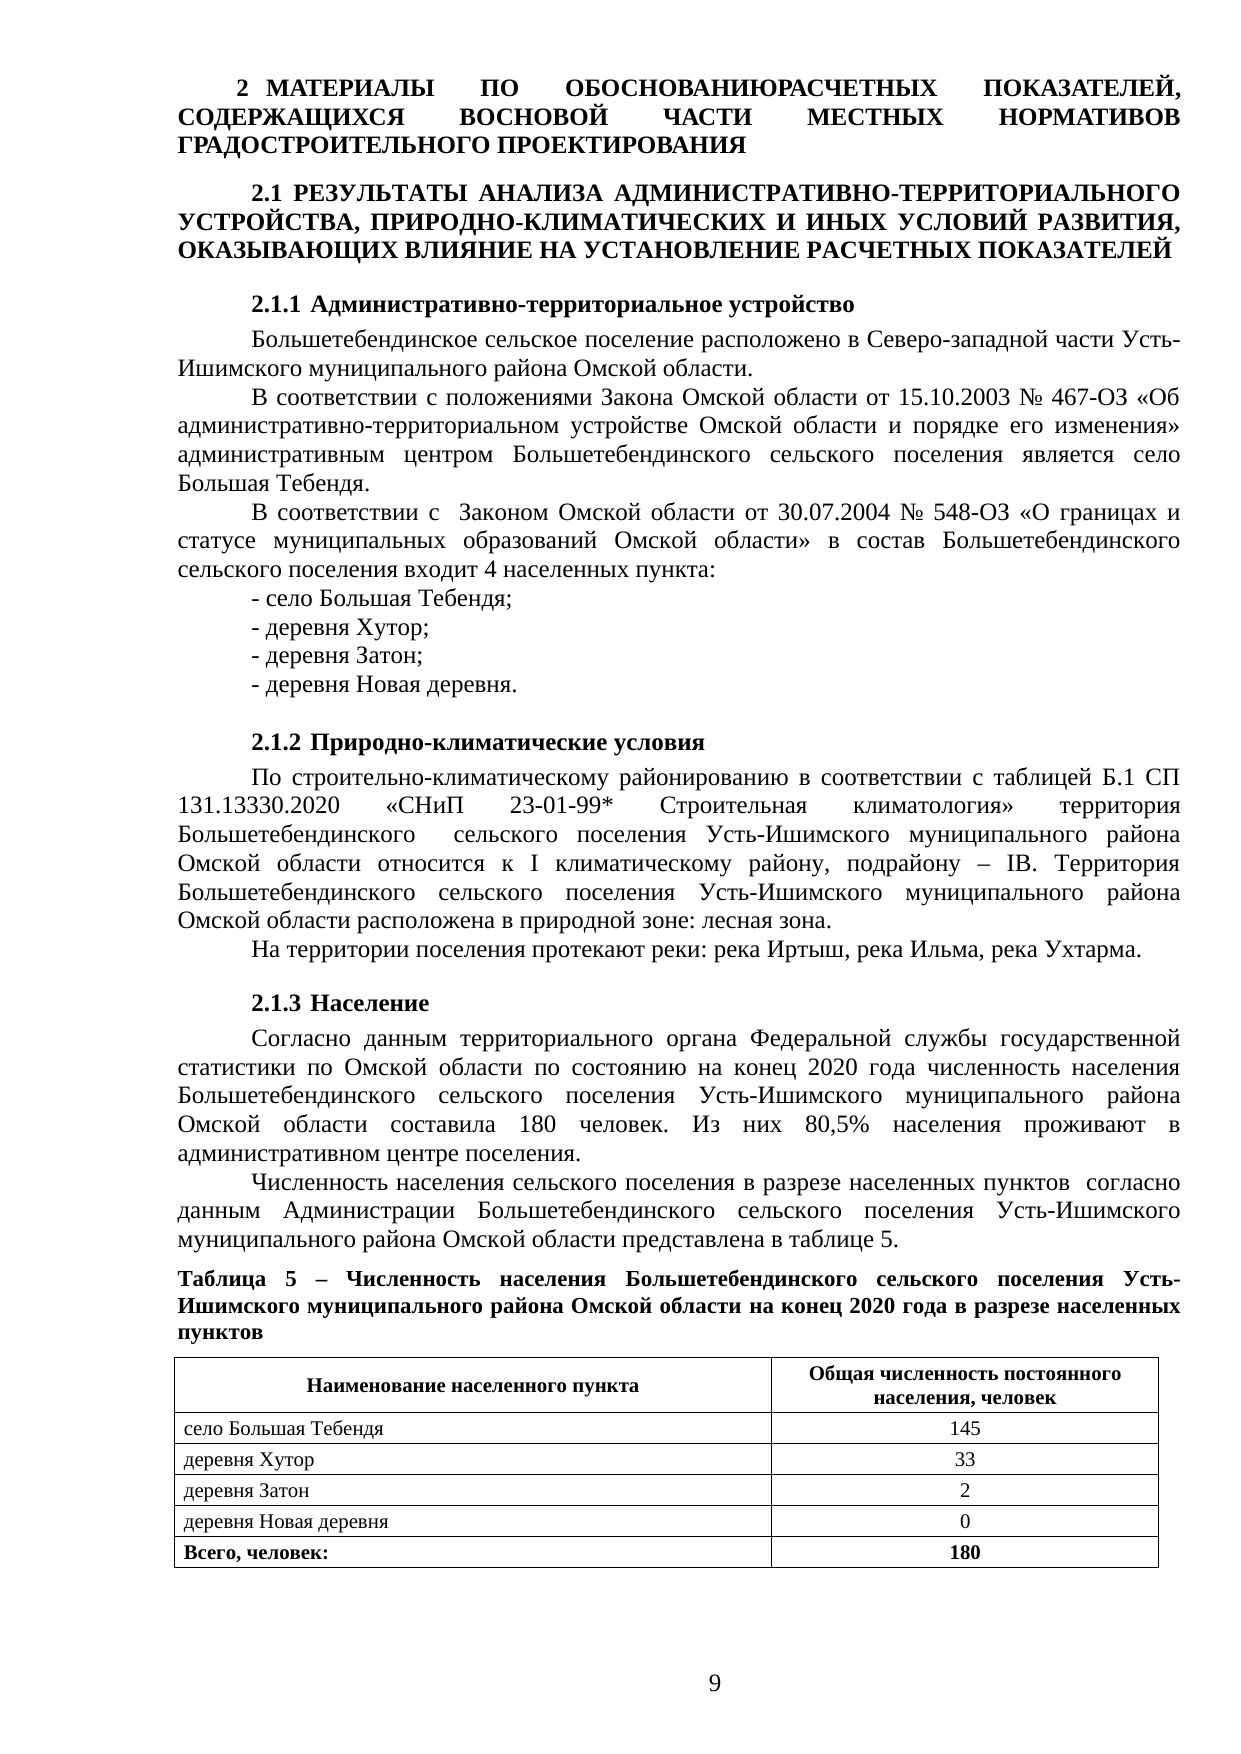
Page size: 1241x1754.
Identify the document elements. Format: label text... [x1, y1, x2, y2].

table_cell Всего, человек: [175, 1537, 771, 1567]
text В соответствии с Законом Омской области от 30.07.2004 № 548-ОЗ «О границах и статусе муниципальных образований Омской области» в состав Большетебендинского сельского поселения входит 4 населенных пункта: [177, 497, 1181, 583]
table_header Общая численность постоянного населения, человек [772, 1358, 1158, 1412]
subtitle Природно-климатические условия [177, 727, 1181, 756]
subtitle Административно-территориальное устройство [177, 289, 1181, 318]
text На территории поселения протекают реки: река Иртыш, река Ильма, река Ухтарма. [177, 934, 1181, 963]
text Большетебендинское сельское поселение расположено в Северо-западной части Усть-Ишимского муниципального района Омской области. [177, 324, 1181, 382]
table_cell село Большая Тебендя [175, 1413, 771, 1443]
subtitle МАТЕРИАЛЫ ПО ОБОСНОВАНИЮРАСЧЕТНЫХ ПОКАЗАТЕЛЕЙ, СОДЕРЖАЩИХСЯ ВОСНОВОЙ ЧАСТИ местных НОРМАТИВОВ ГРАДОСТРОИТЕЛЬНОГО ПРОЕКТИРОВАНИЯ [177, 73, 1181, 159]
subtitle Население [177, 988, 1181, 1017]
table_cell деревня Затон [175, 1475, 771, 1505]
text Таблица 5 – Численность населения Большетебендинского сельского поселения Усть-Ишимского муниципального района Омской области на конец 2020 года в разрезе населенных пунктов [177, 1266, 1181, 1344]
table_cell 0 [772, 1506, 1158, 1536]
table_cell 145 [772, 1413, 1158, 1443]
table_cell деревня Хутор [175, 1444, 771, 1474]
text По строительно-климатическому районированию в соответствии с таблицей Б.1 СП 131.13330.2020 «СНиП 23-01-99* Строительная климатология» территория Большетебендинского сельского поселения Усть-Ишимского муниципального района Омской области относится к I климатическому району, подрайону – IВ. Территория Большетебендинского сельского поселения Усть-Ишимского муниципального района Омской области расположена в природной зоне: лесная зона. [177, 762, 1181, 934]
text В соответствии с положениями Закона Омской области от 15.10.2003 № 467-ОЗ «Об административно-территориальном устройстве Омской области и порядке его изменения» административным центром Большетебендинского сельского поселения является село Большая Тебендя. [177, 382, 1181, 497]
table_cell 2 [772, 1475, 1158, 1505]
text Согласно данным территориального органа Федеральной службы государственной статистики по Омской области по состоянию на конец 2020 года численность населения Большетебендинского сельского поселения Усть-Ишимского муниципального района Омской области составила 180 человек. Из них 80,5% населения проживают в административном центре поселения. [177, 1023, 1181, 1167]
table_cell деревня Новая деревня [175, 1506, 771, 1536]
table_header Наименование населенного пункта [175, 1358, 771, 1412]
text - деревня Затон; [177, 641, 1181, 669]
table_cell 180 [772, 1537, 1158, 1567]
text - деревня Хутор; [177, 612, 1181, 641]
subtitle 2.1 РЕЗУЛЬТАТЫ АНАЛИЗА АДМИНИСТРАТИВНО-ТЕРРИТОРИАЛЬНОГО УСТРОЙСТВА, ПРИРОДНО-КЛИМАТИЧЕСКИХ И ИНЫХ УСЛОВИЙ РАЗВИТИЯ, ОКАЗЫВАЮЩИХ ВЛИЯНИЕ НА УСТАНОВЛЕНИЕ РАСЧЕТНЫХ ПОКАЗАТЕЛЕЙ [177, 178, 1181, 264]
text - село Большая Тебендя; [177, 583, 1181, 612]
text - деревня Новая деревня. [177, 669, 1181, 698]
text Численность населения сельского поселения в разрезе населенных пунктов согласно данным Администрации Большетебендинского сельского поселения Усть-Ишимского муниципального района Омской области представлена в таблице 5. [177, 1167, 1181, 1253]
table_cell 33 [772, 1444, 1158, 1474]
